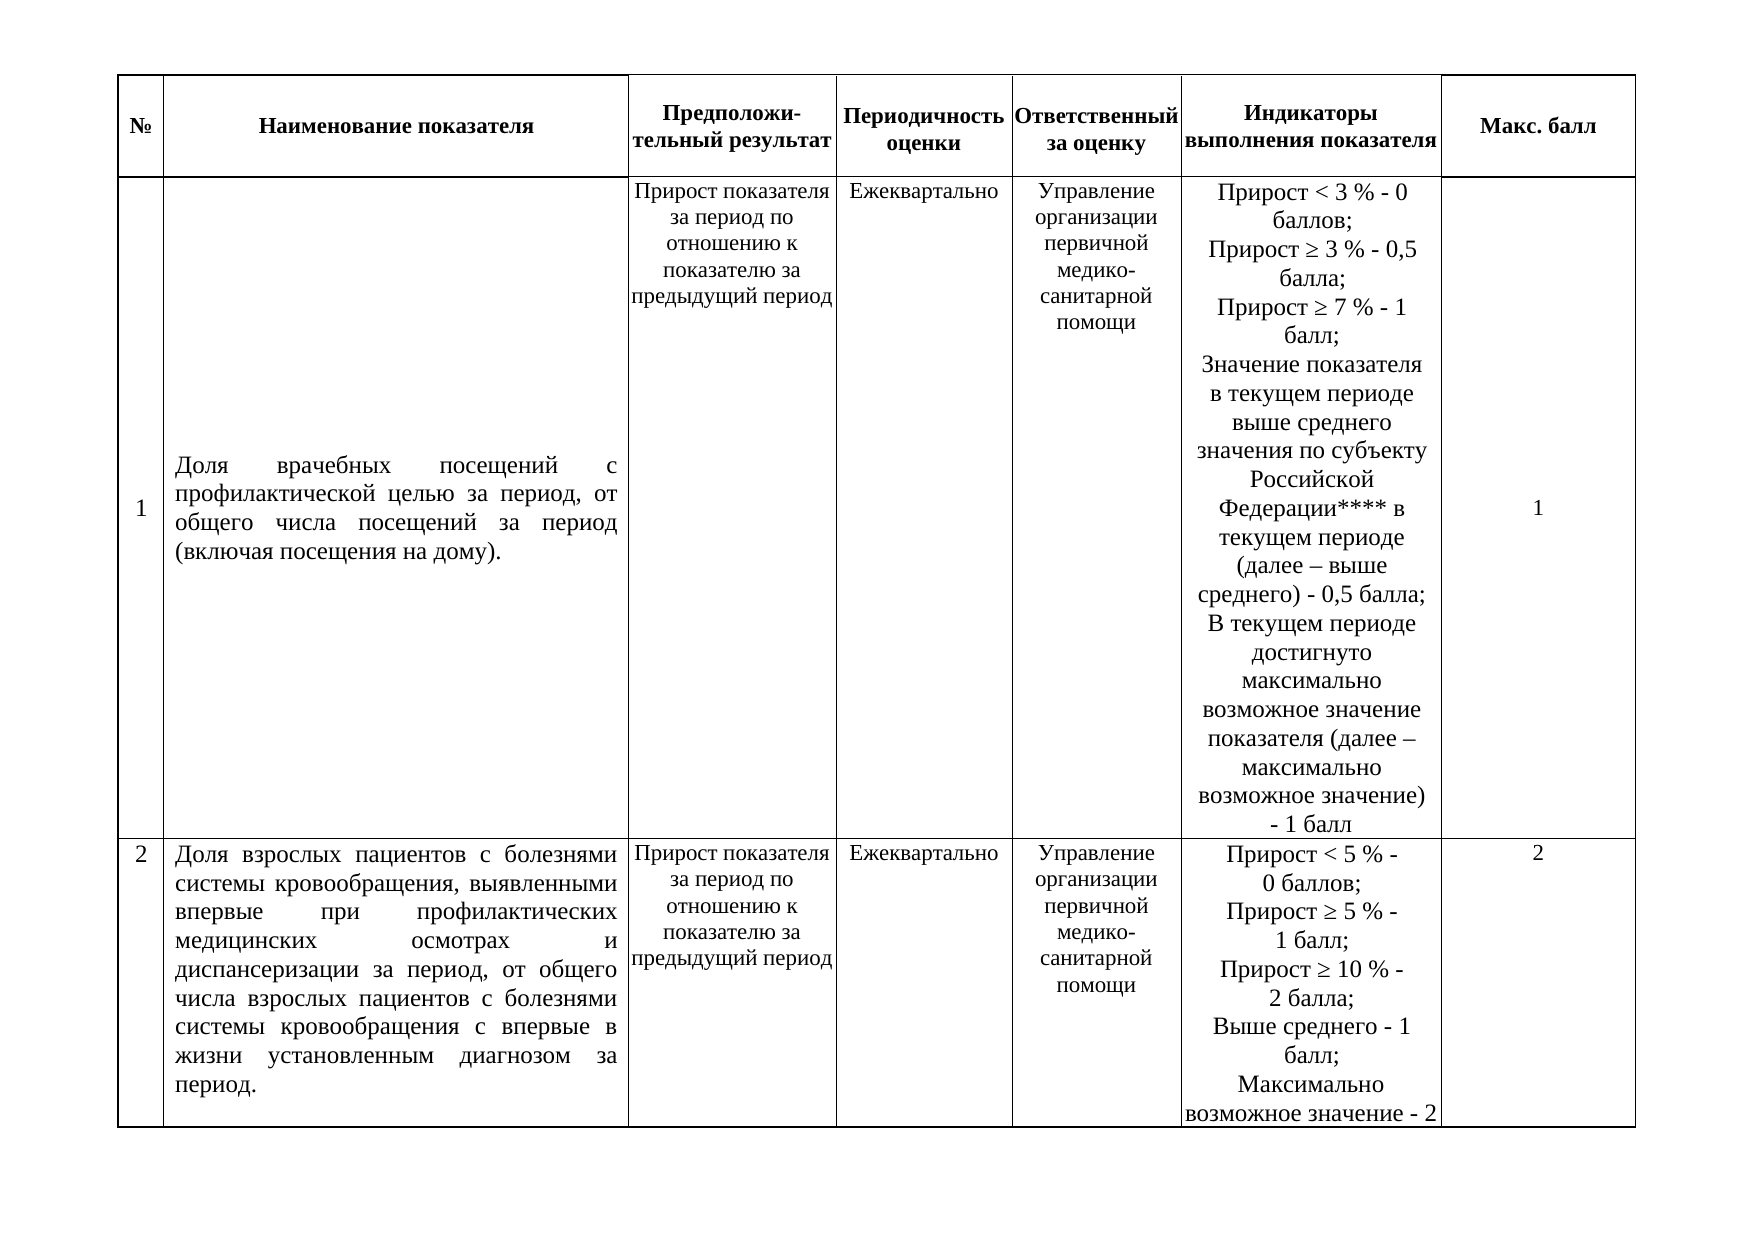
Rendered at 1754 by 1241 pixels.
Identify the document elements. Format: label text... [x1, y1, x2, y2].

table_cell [164, 839, 628, 1126]
table_cell 2 [119, 839, 163, 1126]
table_header № [119, 76, 163, 176]
table_header Периодичность оценки [836, 75, 1013, 176]
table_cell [629, 839, 836, 1126]
table_cell Прирост показателя за период по отношению к показателю за предыдущий период [629, 177, 836, 838]
table_header Предположи- тельный результат [629, 75, 836, 176]
table_cell Ежеквартально [837, 177, 1012, 838]
table_cell Доля врачебных посещений с профилактической целью за период, от общего числа посещений за период (включая посещения на дому). [164, 178, 628, 838]
table_header Индикаторы выполнения показателя [1181, 75, 1441, 176]
table_header Ответственный за оценку [1013, 75, 1181, 176]
table_cell 2 [1442, 839, 1635, 1126]
table_header Наименование показателя [164, 76, 628, 176]
table_header Макс. балл [1442, 76, 1635, 176]
table_cell Прирост < 3 % - 0 баллов; Прирост ≥ 3 % - 0,5 балла; Прирост ≥ 7 % - 1 балл; Значение показателя в текущем периоде выше среднего значения по субъекту Российской Федерации**** в текущем периоде (далее – выше среднего) - 0,5 балла; В текущем периоде достигнуто максимально возможное значение показателя (далее – максимально возможное значение) - 1 балл [1182, 177, 1441, 838]
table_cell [1013, 839, 1181, 1126]
table_cell 1 [119, 178, 163, 838]
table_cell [1182, 839, 1441, 1126]
table_cell Ежеквартально [837, 839, 1012, 1126]
table_cell Управление организации первичной медико-санитарной помощи [1013, 177, 1181, 838]
table_cell 1 [1442, 178, 1635, 838]
